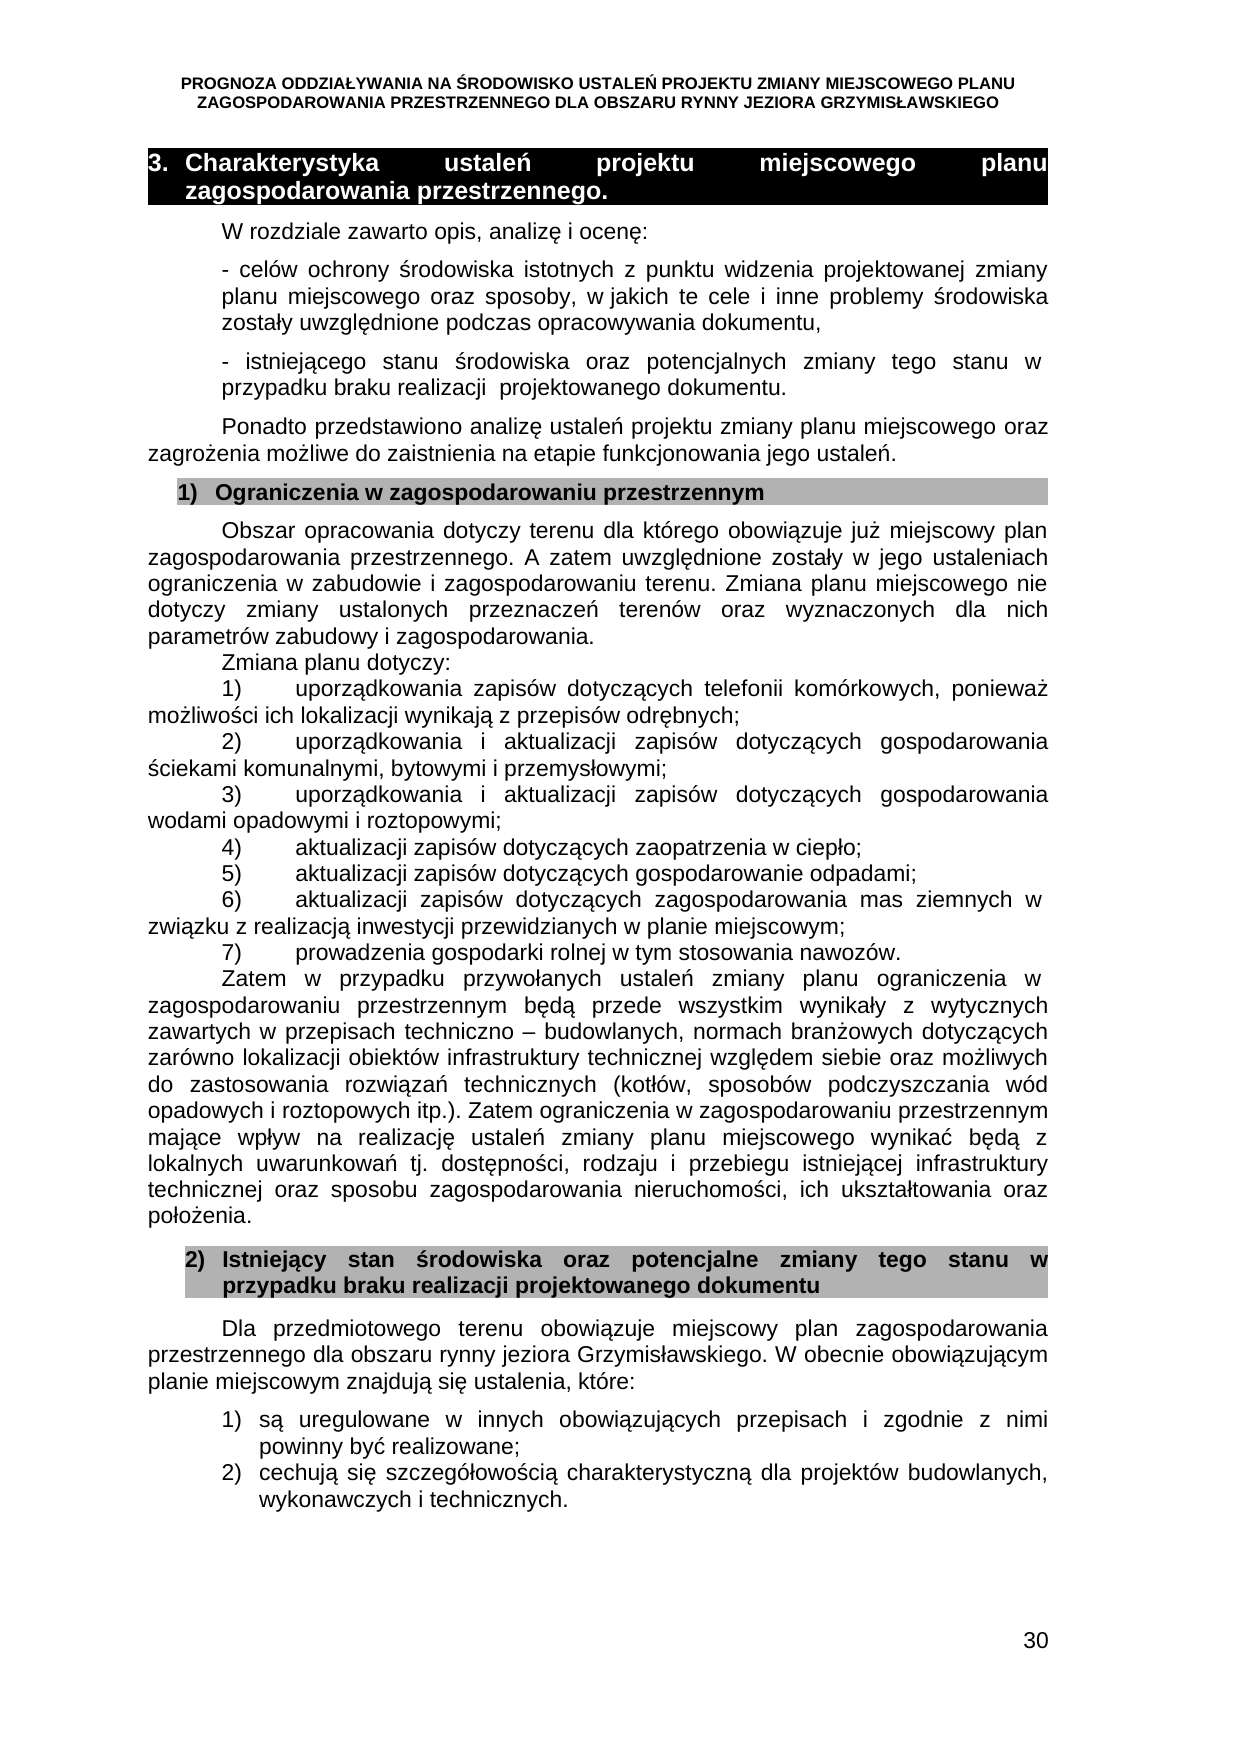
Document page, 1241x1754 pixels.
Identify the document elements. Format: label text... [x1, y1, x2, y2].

subtitle Istniejący stan środowiska oraz potencjalne zmiany tego stanu w przypadku braku realizacji projektowanego dokumentu [185, 1246, 1048, 1298]
text Ponadto przedstawiono analizę ustaleń projektu zmiany planu miejscowego oraz zagrożenia możliwe do zaistnienia na etapie funkcjonowania jego ustaleń. [148, 413, 1048, 466]
text 4) aktualizacji zapisów dotyczących zaopatrzenia w ciepło; [148, 833, 1048, 860]
text 5) aktualizacji zapisów dotyczących gospodarowanie odpadami; [148, 860, 1048, 886]
subtitle Ograniczenia w zagospodarowaniu przestrzennym [177, 478, 1048, 505]
text 1) uporządkowania zapisów dotyczących telefonii komórkowych, ponieważ możliwości ich lokalizacji wynikają z przepisów odrębnych; [148, 675, 1048, 728]
list cechują się szczegółowością charakterystyczną dla projektów budowlanych, wykonawczych i technicznych. [221, 1459, 1048, 1512]
text - istniejącego stanu środowiska oraz potencjalnych zmiany tego stanu w przypadku braku realizacji projektowanego dokumentu. [221, 348, 1048, 401]
list są uregulowane w innych obowiązujących przepisach i zgodnie z nimi powinny być realizowane; [221, 1406, 1048, 1459]
text W rozdziale zawarto opis, analizę i ocenę: [148, 218, 1048, 244]
text 3) uporządkowania i aktualizacji zapisów dotyczących gospodarowania wodami opadowymi i roztopowymi; [148, 781, 1048, 833]
text 6) aktualizacji zapisów dotyczących zagospodarowania mas ziemnych w związku z realizacją inwestycji przewidzianych w planie miejscowym; [148, 886, 1048, 939]
text - celów ochrony środowiska istotnych z punktu widzenia projektowanej zmiany planu miejscowego oraz sposoby, w jakich te cele i inne problemy środowiska zostały uwzględnione podczas opracowywania dokumentu, [221, 256, 1048, 336]
text 7) prowadzenia gospodarki rolnej w tym stosowania nawozów. [148, 939, 1048, 965]
text Obszar opracowania dotyczy terenu dla którego obowiązuje już miejscowy plan zagospodarowania przestrzennego. A zatem uwzględnione zostały w jego ustaleniach ograniczenia w zabudowie i zagospodarowaniu terenu. Zmiana planu miejscowego nie dotyczy zmiany ustalonych przeznaczeń terenów oraz wyznaczonych dla nich parametrów zabudowy i zagospodarowania. [148, 517, 1048, 649]
subtitle Charakterystyka ustaleń projektu miejscowego planu zagospodarowania przestrzennego. [148, 148, 1048, 205]
text Zmiana planu dotyczy: [221, 649, 1048, 675]
text Zatem w przypadku przywołanych ustaleń zmiany planu ograniczenia w zagospodarowaniu przestrzennym będą przede wszystkim wynikały z wytycznych zawartych w przepisach techniczno – budowlanych, normach branżowych dotyczących zarówno lokalizacji obiektów infrastruktury technicznej względem siebie oraz możliwych do zastosowania rozwiązań technicznych (kotłów, sposobów podczyszczania wód opadowych i roztopowych itp.). Zatem ograniczenia w zagospodarowaniu przestrzennym mające wpływ na realizację ustaleń zmiany planu miejscowego wynikać będą z lokalnych uwarunkowań tj. dostępności, rodzaju i przebiegu istniejącej infrastruktury technicznej oraz sposobu zagospodarowania nieruchomości, ich ukształtowania oraz położenia. [148, 965, 1048, 1229]
text Dla przedmiotowego terenu obowiązuje miejscowy plan zagospodarowania przestrzennego dla obszaru rynny jeziora Grzymisławskiego. W obecnie obowiązującym planie miejscowym znajdują się ustalenia, które: [148, 1315, 1048, 1394]
text 2) uporządkowania i aktualizacji zapisów dotyczących gospodarowania ściekami komunalnymi, bytowymi i przemysłowymi; [148, 728, 1048, 781]
